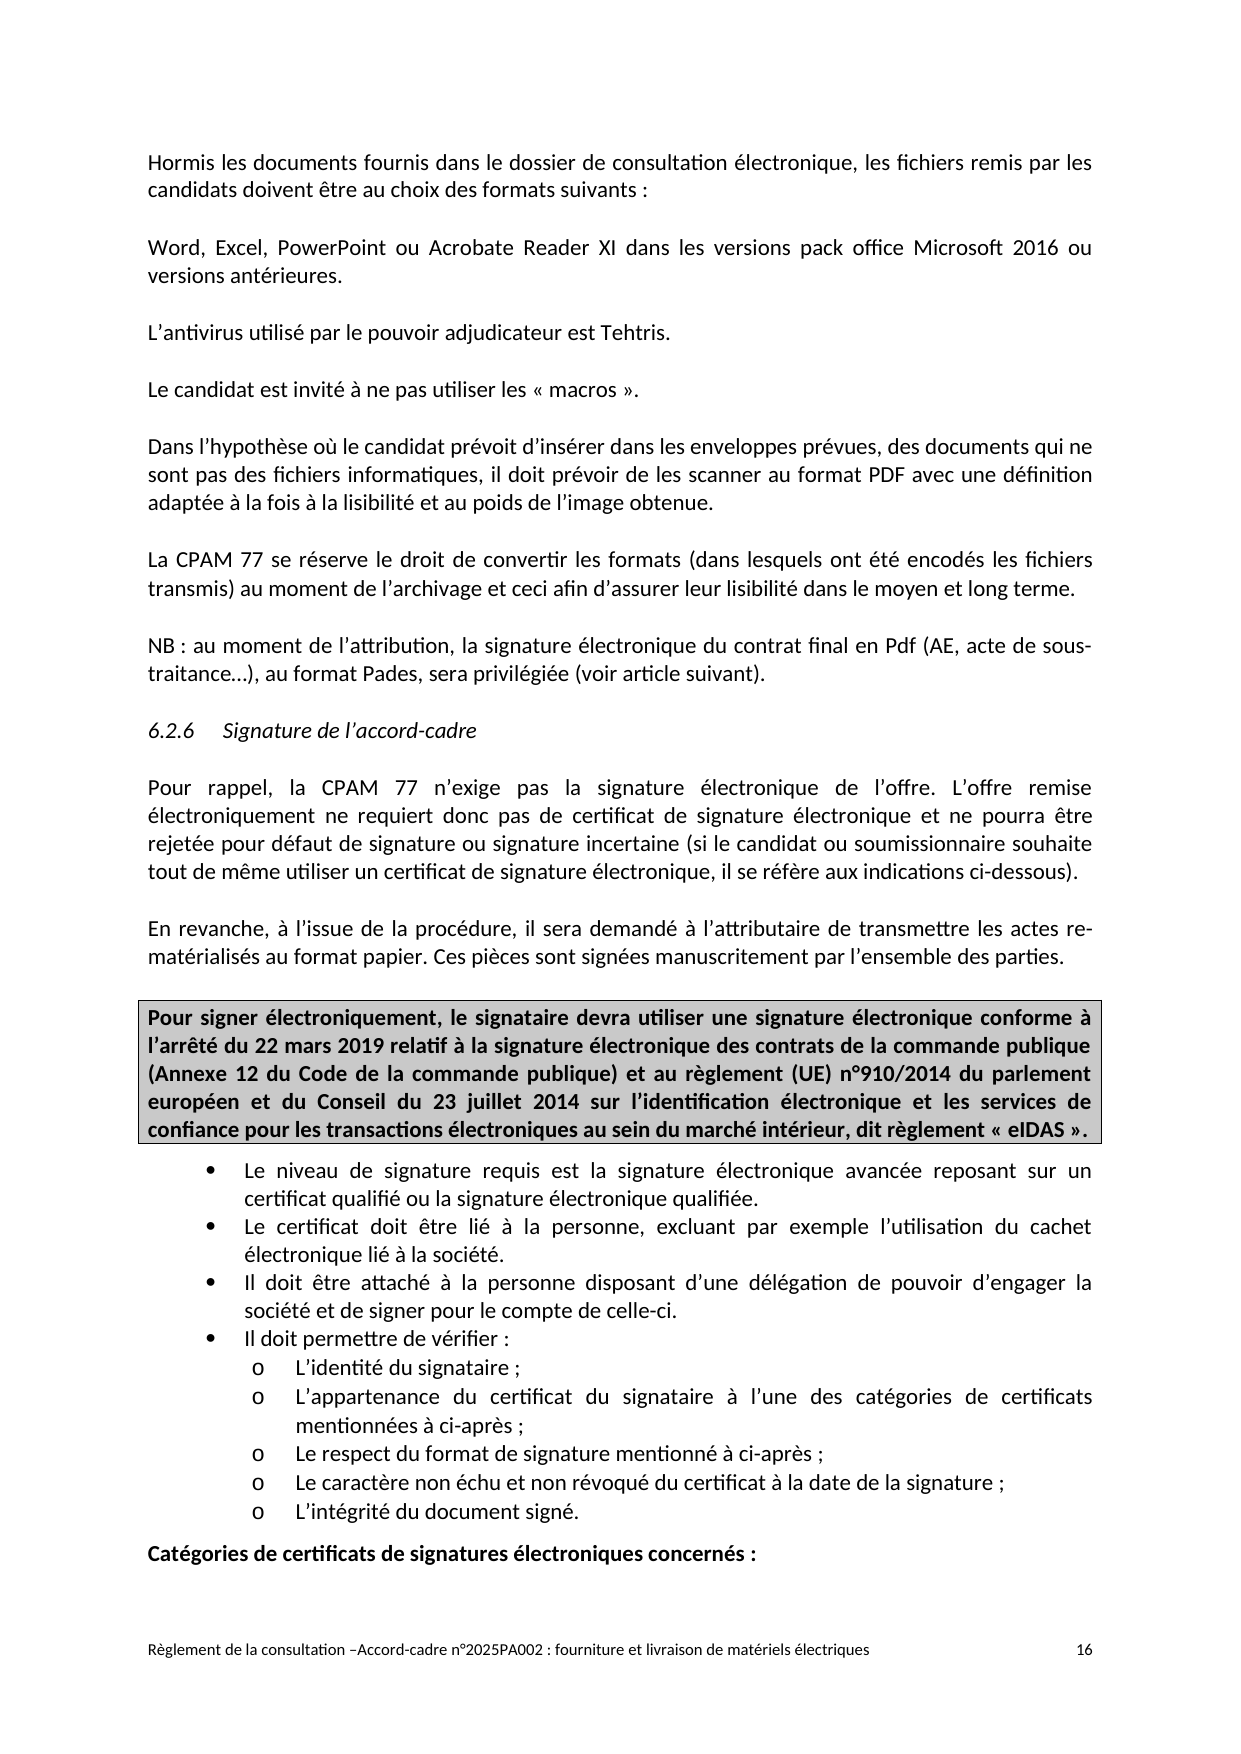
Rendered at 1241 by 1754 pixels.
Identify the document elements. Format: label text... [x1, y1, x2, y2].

text L’antivirus utilisé par le pouvoir adjudicateur est Tehtris. [148, 318, 1093, 346]
list Il doit être attaché à la personne disposant d’une délégation de pouvoir d’engager la société et de signer pour le compte de celle-ci. [207, 1268, 1093, 1324]
text Hormis les documents fournis dans le dossier de consultation électronique, les fichiers remis par les candidats doivent être au choix des formats suivants : [148, 148, 1093, 204]
text NB : au moment de l’attribution, la signature électronique du contrat final en Pdf (AE, acte de sous-traitance…), au format Pades, sera privilégiée (voir article suivant). [148, 631, 1093, 687]
text En revanche, à l’issue de la procédure, il sera demandé à l’attributaire de transmettre les actes re-matérialisés au format papier. Ces pièces sont signées manuscritement par l’ensemble des parties. [148, 914, 1093, 971]
text Word, Excel, PowerPoint ou Acrobate Reader XI dans les versions pack office Microsoft 2016 ou versions antérieures. [148, 233, 1093, 289]
list L’appartenance du certificat du signataire à l’une des catégories de certificats mentionnées à ci-après ; [251, 1382, 1093, 1439]
list L’identité du signataire ; [251, 1353, 1093, 1382]
text Pour signer électroniquement, le signataire devra utiliser une signature électronique conforme à l’arrêté du 22 mars 2019 relatif à la signature électronique des contrats de la commande publique (Annexe 12 du Code de la commande publique) et au règlement (UE) n°910/2014 du parlement européen et du Conseil du 23 juillet 2014 sur l’identification électronique et les services de confiance pour les transactions électroniques au sein du marché intérieur, dit règlement « eIDAS ». [139, 1001, 1101, 1143]
text La CPAM 77 se réserve le droit de convertir les formats (dans lesquels ont été encodés les fichiers transmis) au moment de l’archivage et ceci afin d’assurer leur lisibilité dans le moyen et long terme. [148, 546, 1093, 602]
list Le niveau de signature requis est la signature électronique avancée reposant sur un certificat qualifié ou la signature électronique qualifiée. [207, 1156, 1093, 1212]
list L’intégrité du document signé. [251, 1497, 1093, 1526]
list Signature de l’accord-cadre [148, 716, 1093, 744]
text Catégories de certificats de signatures électroniques concernés : [148, 1539, 1093, 1567]
text Le candidat est invité à ne pas utiliser les « macros ». [148, 375, 1093, 403]
list Le caractère non échu et non révoqué du certificat à la date de la signature ; [251, 1468, 1093, 1497]
list Le certificat doit être lié à la personne, excluant par exemple l’utilisation du cachet électronique lié à la société. [207, 1212, 1093, 1268]
text Pour rappel, la CPAM 77 n’exige pas la signature électronique de l’offre. L’offre remise électroniquement ne requiert donc pas de certificat de signature électronique et ne pourra être rejetée pour défaut de signature ou signature incertaine (si le candidat ou soumissionnaire souhaite tout de même utiliser un certificat de signature électronique, il se réfère aux indications ci-dessous). [148, 773, 1093, 885]
list Le respect du format de signature mentionné à ci-après ; [251, 1439, 1093, 1468]
text Dans l’hypothèse où le candidat prévoit d’insérer dans les enveloppes prévues, des documents qui ne sont pas des fichiers informatiques, il doit prévoir de les scanner au format PDF avec une définition adaptée à la fois à la lisibilité et au poids de l’image obtenue. [148, 432, 1093, 516]
list Il doit permettre de vérifier : [207, 1324, 1093, 1353]
